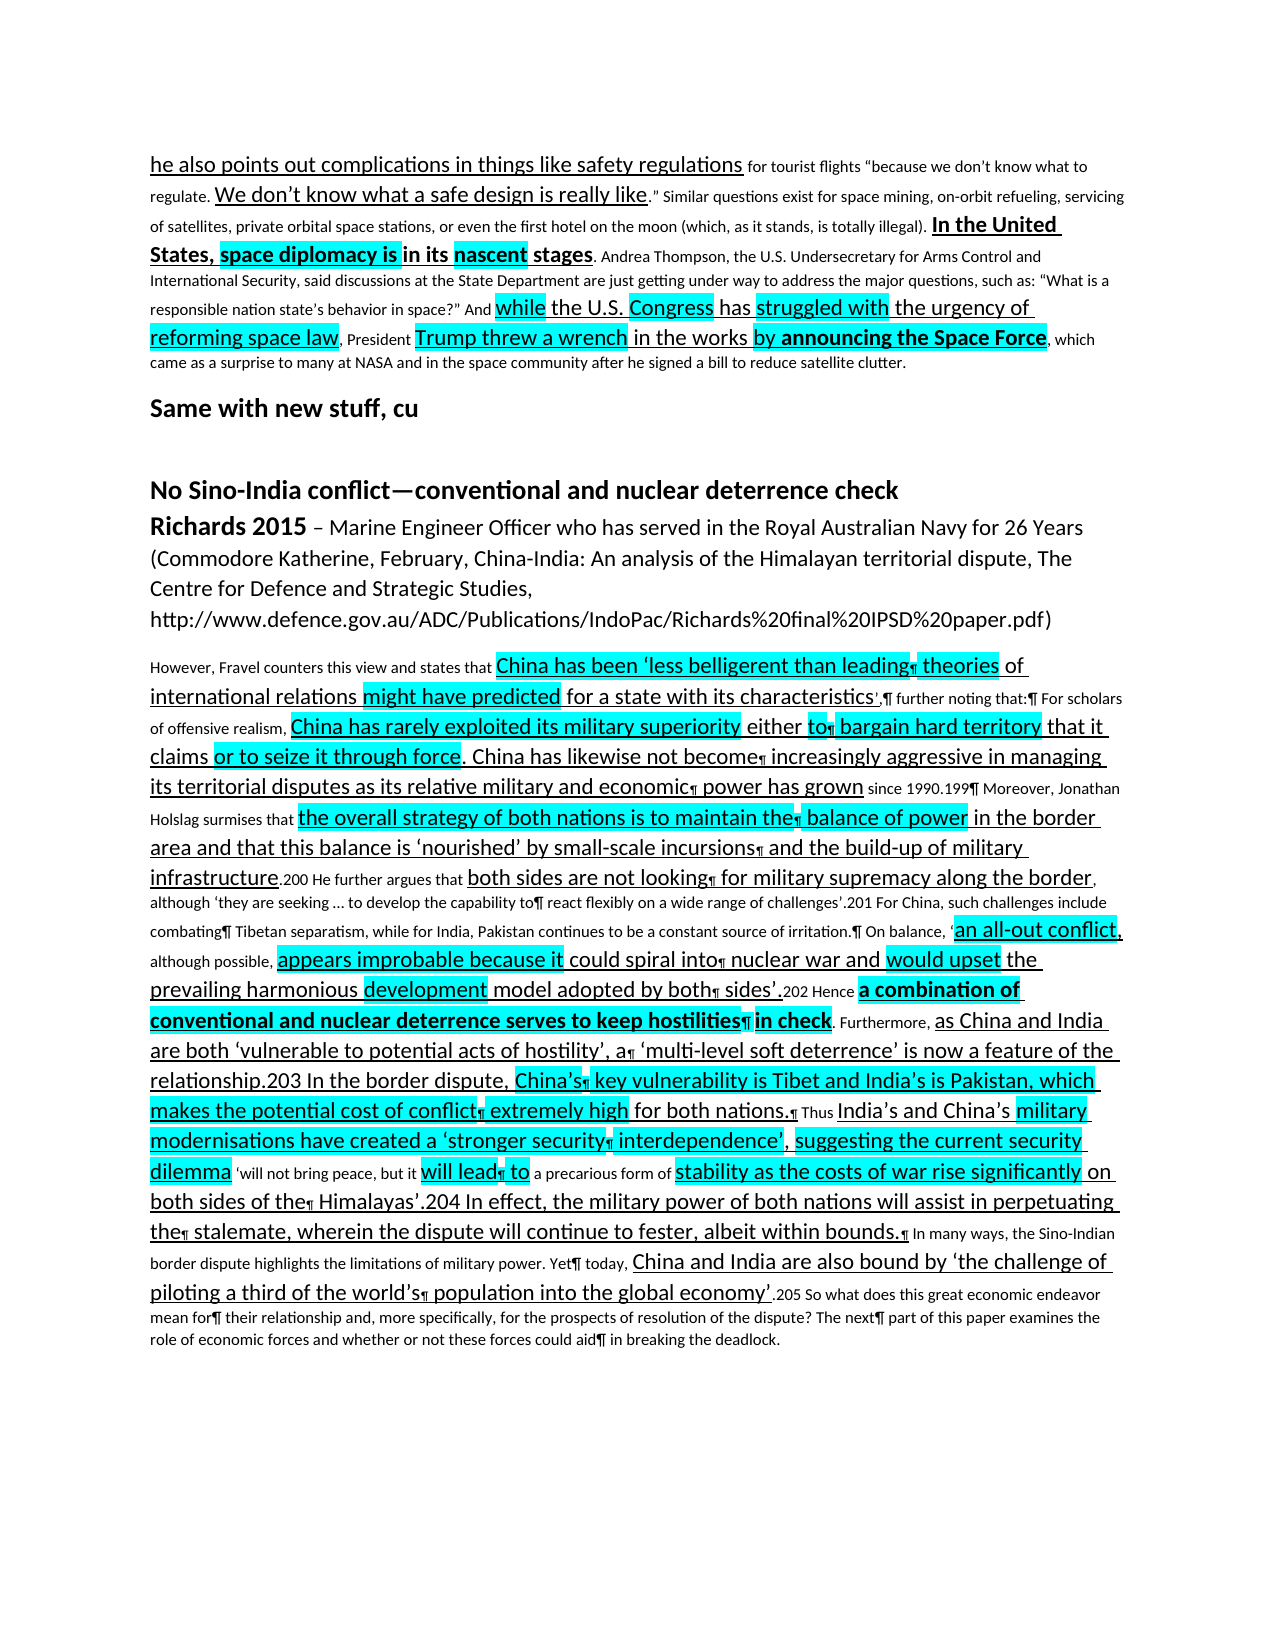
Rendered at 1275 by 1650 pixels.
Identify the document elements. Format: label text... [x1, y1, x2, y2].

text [150, 150, 1125, 373]
subtitle No Sino-India conflict—conventional and nuclear deterrence check [150, 473, 1125, 507]
subtitle Same with new stuff, cu [150, 391, 1125, 424]
text However, Fravel counters this view and states that China has been ‘less belligerent than leading¶ theories of international relations might have predicted for a state with its characteristics’,¶ further noting that:¶ For scholars of offensive realism, China has rarely exploited its military superiority either to¶ bargain hard territory that it claims or to seize it through force. China has likewise not become¶ increasingly aggressive in managing its territorial disputes as its relative military and economic¶ power has grown since 1990.199¶ Moreover, Jonathan Holslag surmises that the overall strategy of both nations is to maintain the¶ balance of power in the border area and that this balance is ‘nourished’ by small-scale incursions¶ and the build-up of military infrastructure.200 He further argues that both sides are not looking¶ for military supremacy along the border, although ‘they are seeking … to develop the capability to¶ react flexibly on a wide range of challenges’.201 For China, such challenges include combating¶ Tibetan separatism, while for India, Pakistan continues to be a constant source of irritation.¶ On balance, ‘an all-out conflict, although possible, appears improbable because it could spiral into¶ nuclear war and would upset the prevailing harmonious development model adopted by both¶ sides’.202 Hence a combination of conventional and nuclear deterrence serves to keep hostilities¶ in check. Furthermore, as China and India are both ‘vulnerable to potential acts of hostility’, a¶ ‘multi-level soft deterrence’ is now a feature of the relationship.203 In the border dispute, China’s¶ key vulnerability is Tibet and India’s is Pakistan, which makes the potential cost of conflict¶ extremely high for both nations.¶ Thus India’s and China’s military modernisations have created a ‘stronger security¶ interdependence’, suggesting the current security dilemma ‘will not bring peace, but it will lead¶ to a precarious form of stability as the costs of war rise significantly on both sides of the¶ Himalayas’.204 In effect, the military power of both nations will assist in perpetuating the¶ stalemate, wherein the dispute will continue to fester, albeit within bounds.¶ In many ways, the Sino-Indian border dispute highlights the limitations of military power. Yet¶ today, China and India are also bound by ‘the challenge of piloting a third of the world’s¶ population into the global economy’.205 So what does this great economic endeavor mean for¶ their relationship and, more specifically, for the prospects of resolution of the dispute? The next¶ part of this paper examines the role of economic forces and whether or not these forces could aid¶ in breaking the deadlock. [150, 652, 1125, 1349]
text Richards 2015 – Marine Engineer Officer who has served in the Royal Australian Navy for 26 Years (Commodore Katherine, February, China-India: An analysis of the Himalayan territorial dispute, The Centre for Defence and Strategic Studies, http://www.defence.gov.au/ADC/Publications/IndoPac/Richards%20final%20IPSD%20paper.pdf) [150, 509, 1125, 633]
